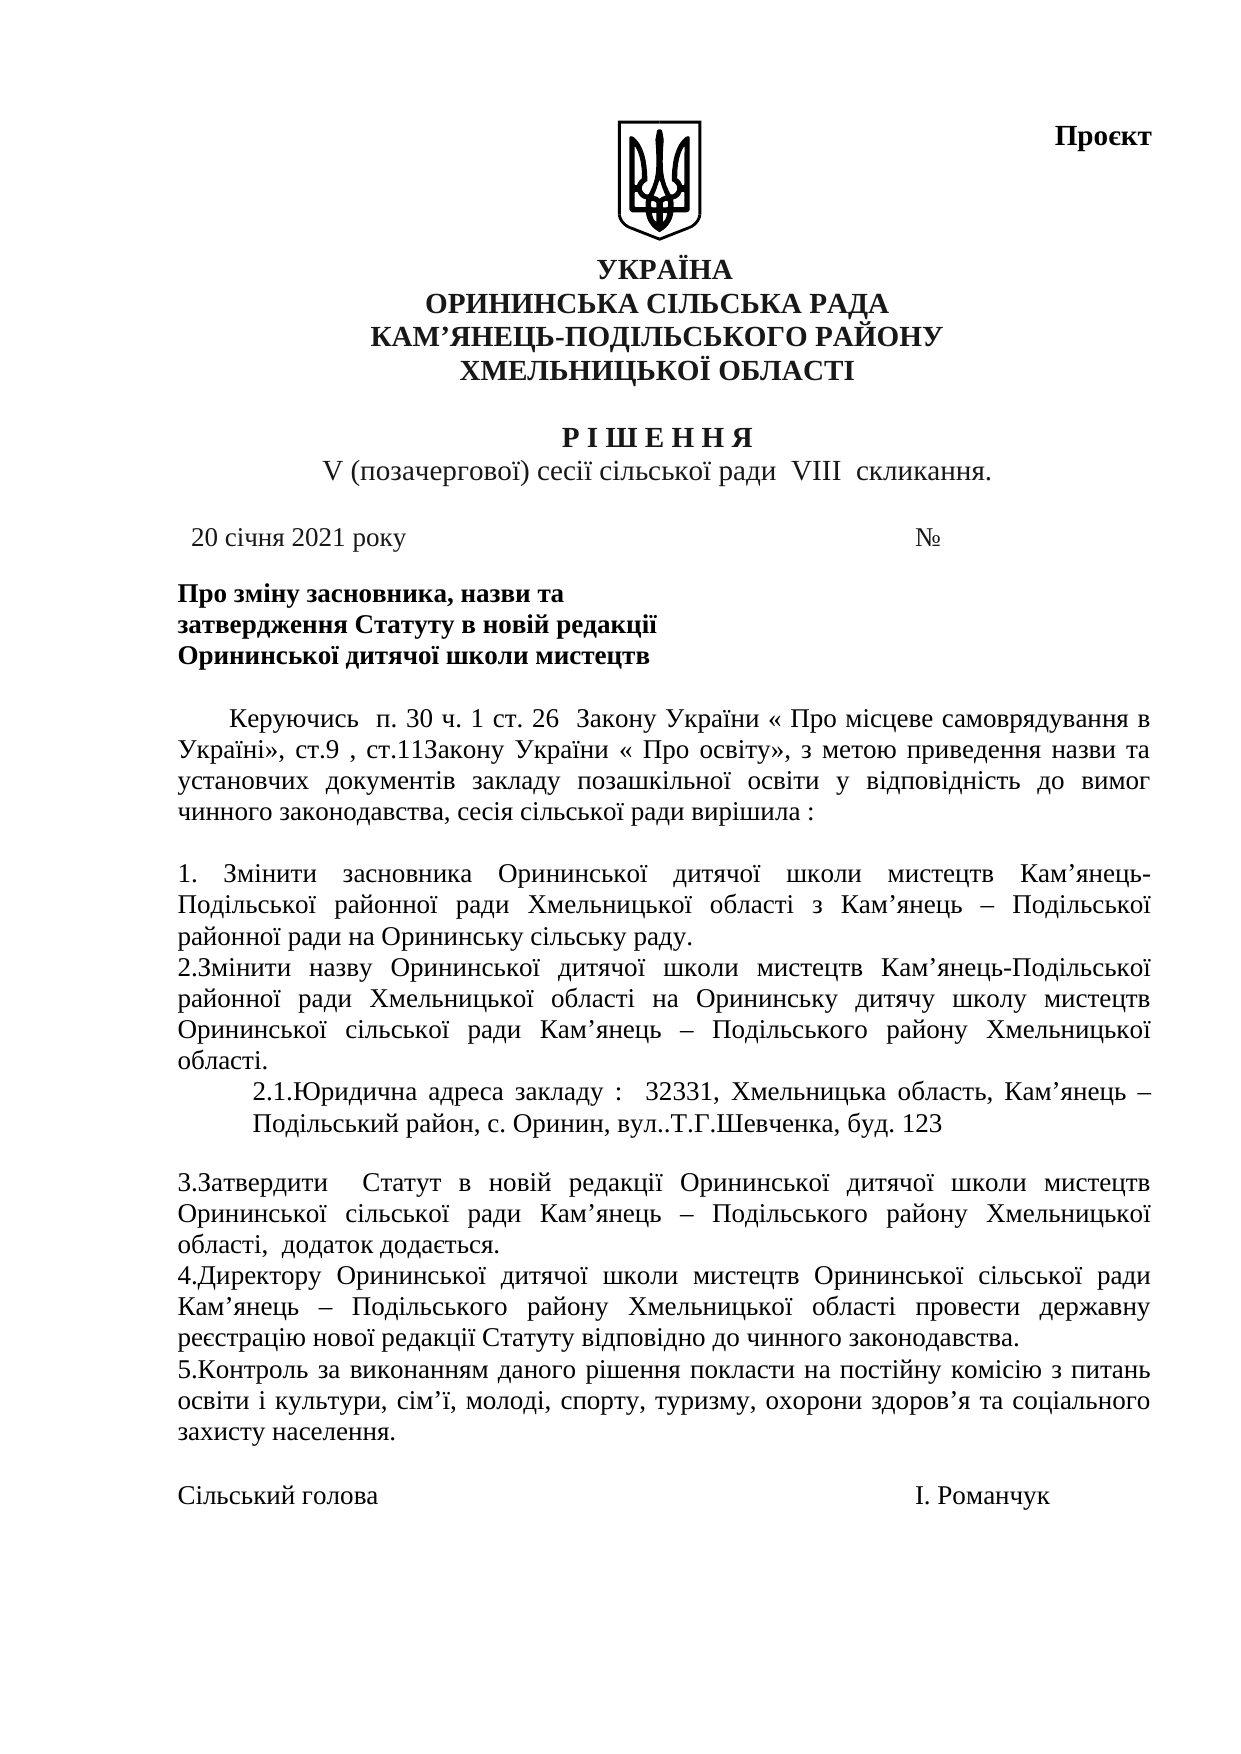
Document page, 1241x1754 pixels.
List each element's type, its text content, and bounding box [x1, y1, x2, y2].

text Керуючись п. 30 ч. 1 ст. 26 Закону України « Про місцеве самоврядування в Україні», ст.9 , ст.11Закону України « Про освіту», з метою приведення назви та установчих документів закладу позашкільної освіти у відповідність до вимог чинного законодавства, сесія сільської ради вирішила : [177, 702, 1152, 826]
text Р І Ш Е Н Н Я [148, 420, 1152, 453]
text 2.Змінити назву Орининської дитячої школи мистецтв Кам’янець-Подільської районної ради Хмельницької області на Орининську дитячу школу мистецтв Орининської сільської ради Кам’янець – Подільського району Хмельницької області. [177, 951, 1152, 1076]
text ОРИНИНСЬКА СІЛЬСЬКА РАДА [148, 286, 1152, 319]
text затвердження Статуту в новій редакції [177, 608, 1152, 639]
text Сільський голова І. Романчук [177, 1479, 1152, 1510]
text V (позачергової) сесії сільської ради VІІI скликання. [148, 453, 1152, 487]
text УКРАЇНА [177, 252, 1152, 286]
text Проєкт [177, 118, 1152, 152]
text КАМ’ЯНЕЦЬ-ПОДІЛЬСЬКОГО РАЙОНУ [148, 319, 1152, 353]
text Про зміну засновника, назви та [177, 577, 1152, 608]
text 4.Директору Орининської дитячої школи мистецтв Орининської сільської ради Кам’янець – Подільського району Хмельницької області провести державну реєстрацію нової редакції Статуту відповідно до чинного законодавства. [177, 1259, 1152, 1353]
list 2.1.Юридична адреса закладу : 32331, Хмельницька область, Кам’янець – Подільський район, с. Оринин, вул..Т.Г.Шевченка, буд. 123 [252, 1076, 1152, 1138]
text 3.Затвердити Статут в новій редакції Орининської дитячої школи мистецтв Орининської сільської ради Кам’янець – Подільського району Хмельницької області, додаток додається. [177, 1166, 1152, 1259]
text 1. Змінити засновника Орининської дитячої школи мистецтв Кам’янець-Подільської районної ради Хмельницької області з Кам’янець – Подільської районної ради на Орининську сільську раду. [177, 857, 1152, 951]
text ХМЕЛЬНИЦЬКОЇ ОБЛАСТІ [148, 353, 1152, 386]
text Орининської дитячої школи мистецтв [177, 639, 1152, 671]
text 5.Контроль за виконанням даного рішення покласти на постійну комісію з питань освіти і культури, сім’ї, молоді, спорту, туризму, охорони здоров’я та соціального захисту населення. [177, 1353, 1152, 1446]
text 20 січня 2021 року № [177, 521, 1152, 552]
